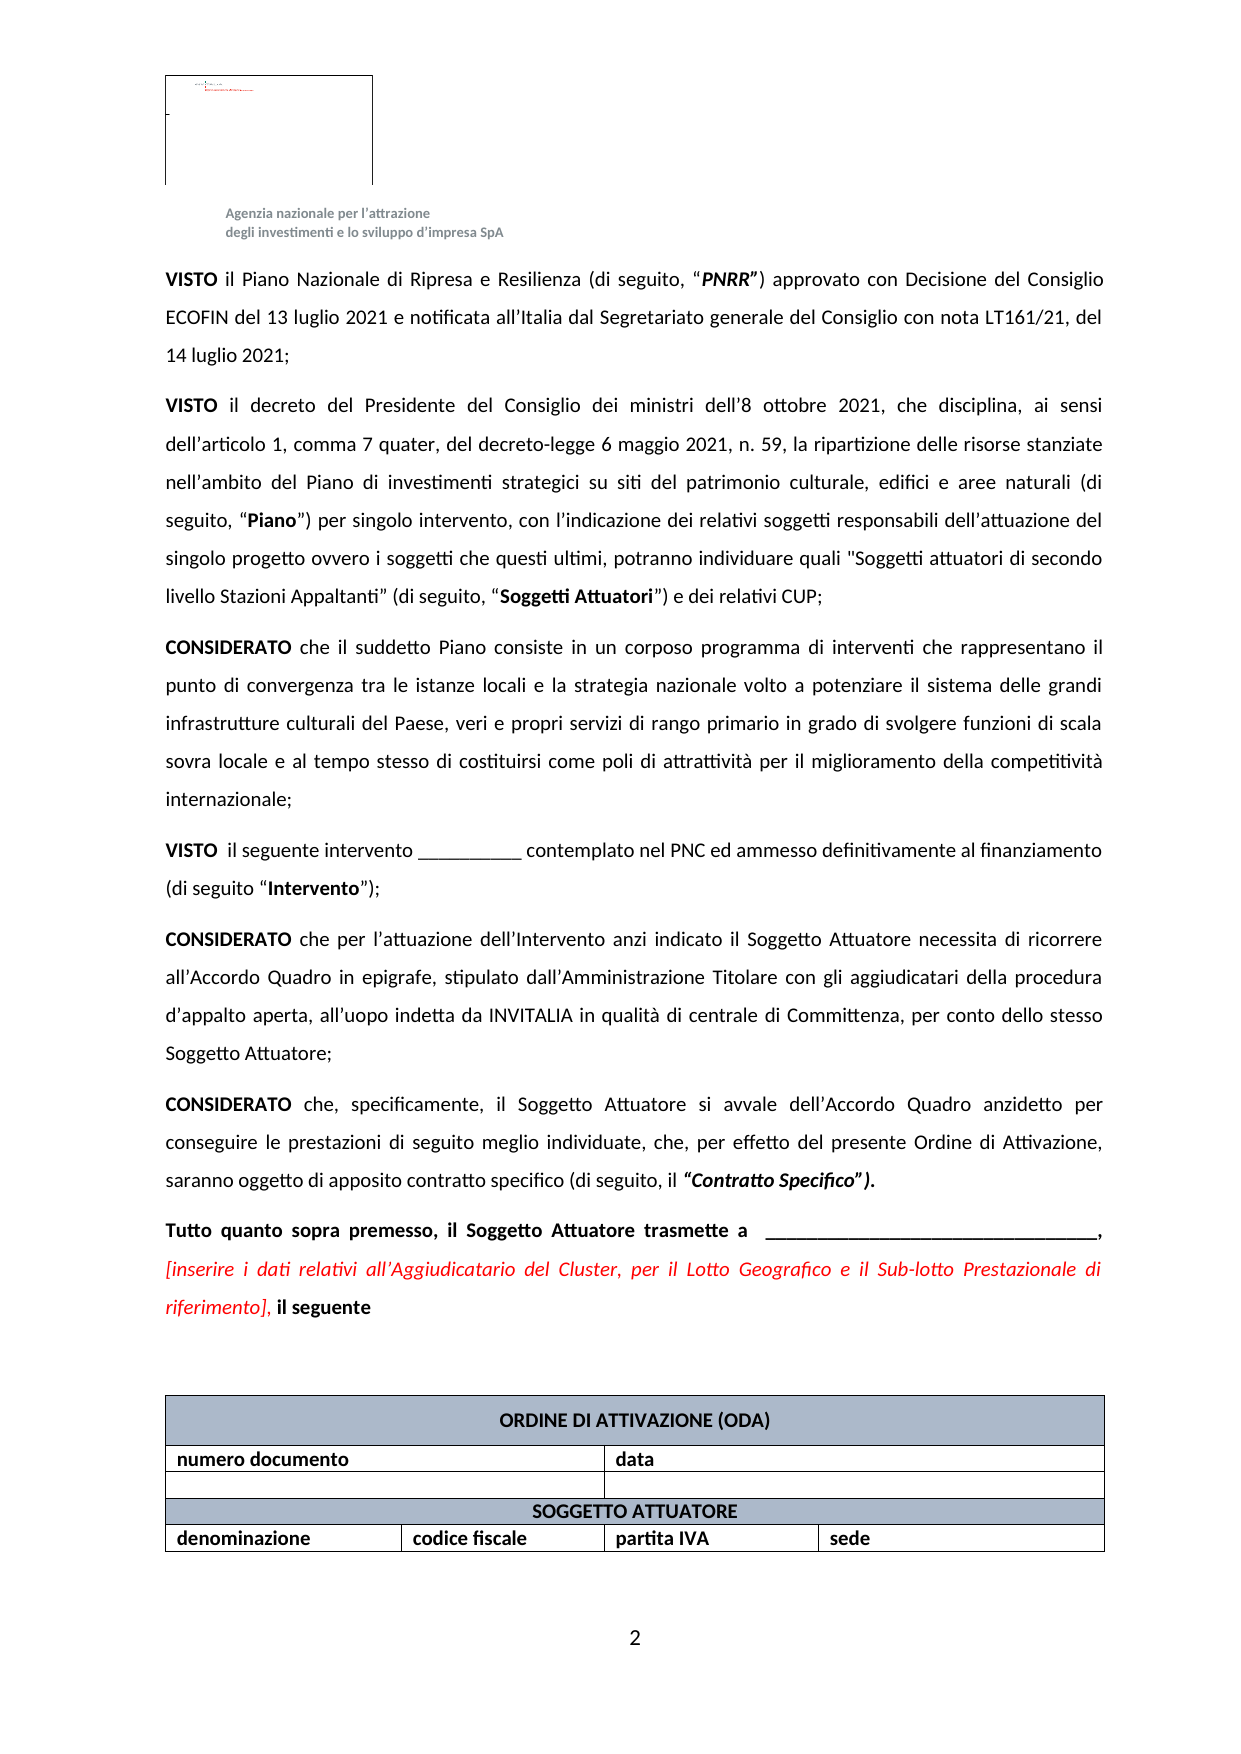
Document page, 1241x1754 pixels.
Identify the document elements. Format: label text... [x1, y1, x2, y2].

text VISTO il seguente intervento __________ contemplato nel PNC ed ammesso definitivamente al finanziamento (di seguito “Intervento”); [165, 837, 1104, 901]
table_cell sede [819, 1525, 1104, 1551]
text Tutto quanto sopra premesso, il Soggetto Attuatore trasmette a ________________________________, [inserire i dati relativi all’Aggiudicatario del Cluster, per il Lotto Geografico e il Sub-lotto Prestazionale di riferimento], il seguente [165, 1218, 1104, 1319]
table_cell codice fiscale [402, 1525, 604, 1551]
text CONSIDERATO che, specificamente, il Soggetto Attuatore si avvale dell’Accordo Quadro anzidetto per conseguire le prestazioni di seguito meglio individuate, che, per effetto del presente Ordine di Attivazione, saranno oggetto di apposito contratto specifico (di seguito, il “Contratto Specifico”). [165, 1091, 1104, 1192]
table_header ORDINE DI ATTIVAZIONE (ODA) [166, 1396, 1104, 1445]
table_cell numero documento [166, 1446, 604, 1471]
table_cell partita IVA [605, 1525, 818, 1551]
table_cell [166, 1472, 604, 1498]
table_cell [605, 1472, 1104, 1498]
table_cell data [605, 1446, 1104, 1471]
text VISTO il Piano Nazionale di Ripresa e Resilienza (di seguito, “PNRR”) approvato con Decisione del Consiglio ECOFIN del 13 luglio 2021 e notificata all’Italia dal Segretariato generale del Consiglio con nota LT161/21, del 14 luglio 2021; [165, 266, 1104, 367]
text CONSIDERATO che il suddetto Piano consiste in un corposo programma di interventi che rappresentano il punto di convergenza tra le istanze locali e la strategia nazionale volto a potenziare il sistema delle grandi infrastrutture culturali del Paese, veri e propri servizi di rango primario in grado di svolgere funzioni di scala sovra locale e al tempo stesso di costituirsi come poli di attrattività per il miglioramento della competitività internazionale; [165, 634, 1104, 812]
text VISTO il decreto del Presidente del Consiglio dei ministri dell’8 ottobre 2021, che disciplina, ai sensi dell’articolo 1, comma 7 quater, del decreto-legge 6 maggio 2021, n. 59, la ripartizione delle risorse stanziate nell’ambito del Piano di investimenti strategici su siti del patrimonio culturale, edifici e aree naturali (di seguito, “Piano”) per singolo intervento, con l’indicazione dei relativi soggetti responsabili dell’attuazione del singolo progetto ovvero i soggetti che questi ultimi, potranno individuare quali "Soggetti attuatori di secondo livello Stazioni Appaltanti” (di seguito, “Soggetti Attuatori”) e dei relativi CUP; [165, 393, 1104, 609]
table_cell SOGGETTO ATTUATORE [166, 1499, 1104, 1524]
text CONSIDERATO che per l’attuazione dell’Intervento anzi indicato il Soggetto Attuatore necessita di ricorrere all’Accordo Quadro in epigrafe, stipulato dall’Amministrazione Titolare con gli aggiudicatari della procedura d’appalto aperta, all’uopo indetta da INVITALIA in qualità di centrale di Committenza, per conto dello stesso Soggetto Attuatore; [165, 926, 1104, 1066]
table_cell denominazione [166, 1525, 401, 1551]
